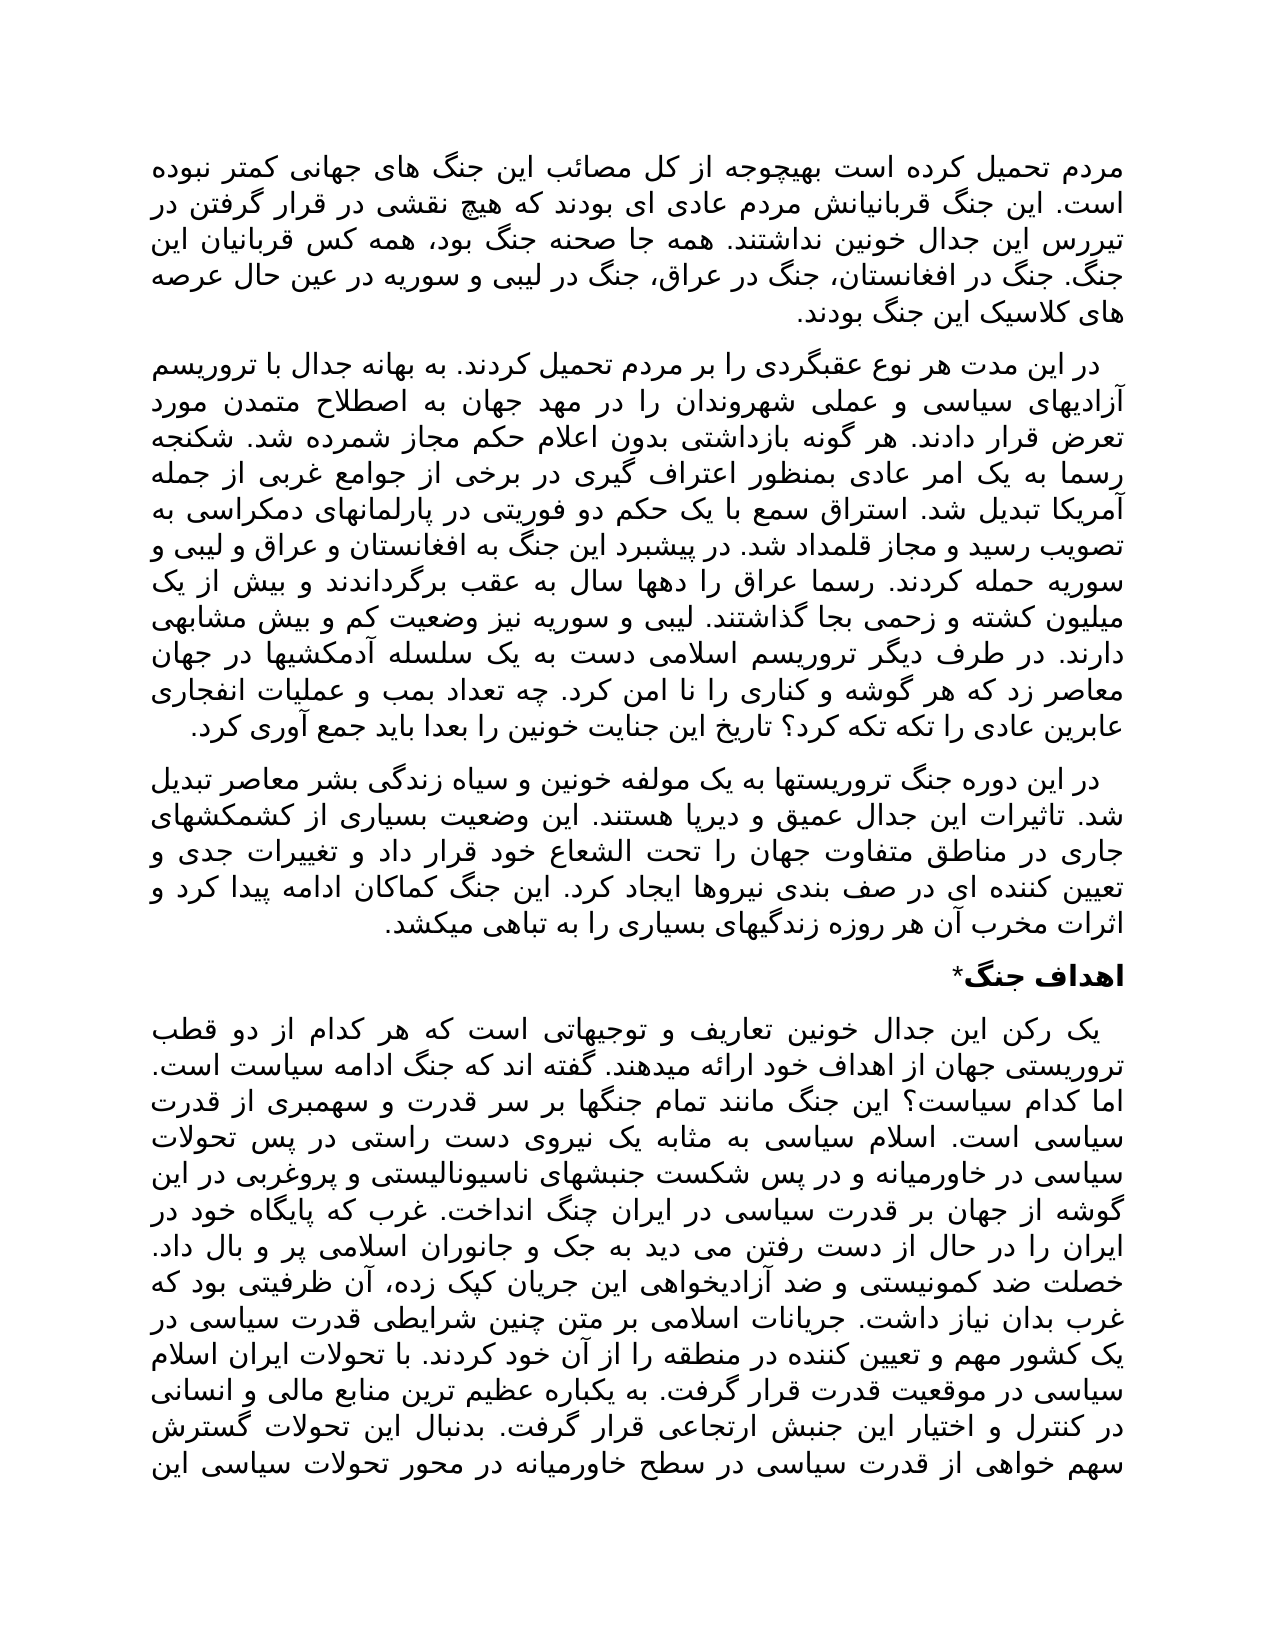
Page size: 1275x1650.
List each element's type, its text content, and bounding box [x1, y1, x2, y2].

text اهداف جنگ* [150, 959, 1125, 993]
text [150, 1012, 1125, 1479]
text در این مدت هر نوع عقبگردی را بر مردم تحمیل کردند. به بهانه جدال با تروریسم آزادیهای سیاسی و عملی شهروندان را در مهد جهان به اصطلاح متمدن مورد تعرض قرار دادند. هر گونه بازداشتی بدون اعلام حکم مجاز شمرده شد. شکنجه رسما به یک امر عادی بمنظور اعتراف گیری در برخی از جوامع غربی از جمله آمریکا تبدیل شد. استراق سمع با یک حکم دو فوریتی در پارلمانهای دمکراسی به تصویب رسید و مجاز قلمداد شد. در پیشبرد این جنگ به افغانستان و عراق و لیبی و سوریه حمله کردند. رسما عراق را دهها سال به عقب برگرداندند و بیش از یک میلیون کشته و زحمی بجا گذاشتند. لیبی و سوریه نیز وضعیت کم و بیش مشابهی دارند. در طرف دیگر تروریسم اسلامی دست به یک سلسله آدمکشیها در جهان معاصر زد که هر گوشه و کناری را نا امن کرد. چه تعداد بمب و عملیات انفجاری عابرین عادی را تکه تکه کرد؟ تاریخ این جنایت خونین را بعدا باید جمع آوری کرد. [150, 347, 1125, 742]
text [150, 150, 1125, 328]
text در این دوره جنگ تروریستها به یک مولفه خونین و سیاه زندگی بشر معاصر تبدیل شد. تاثیرات این جدال عمیق و دیرپا هستند. این وضعیت بسیاری از کشمکشهای جاری در مناطق متفاوت جهان را تحت الشعاع خود قرار داد و تغییرات جدی و تعیین کننده ای در صف بندی نیروها ایجاد کرد. این جنگ کماکان ادامه پیدا کرد و اثرات مخرب آن هر روزه زندگیهای بسیاری را به تباهی میکشد. [150, 762, 1125, 940]
